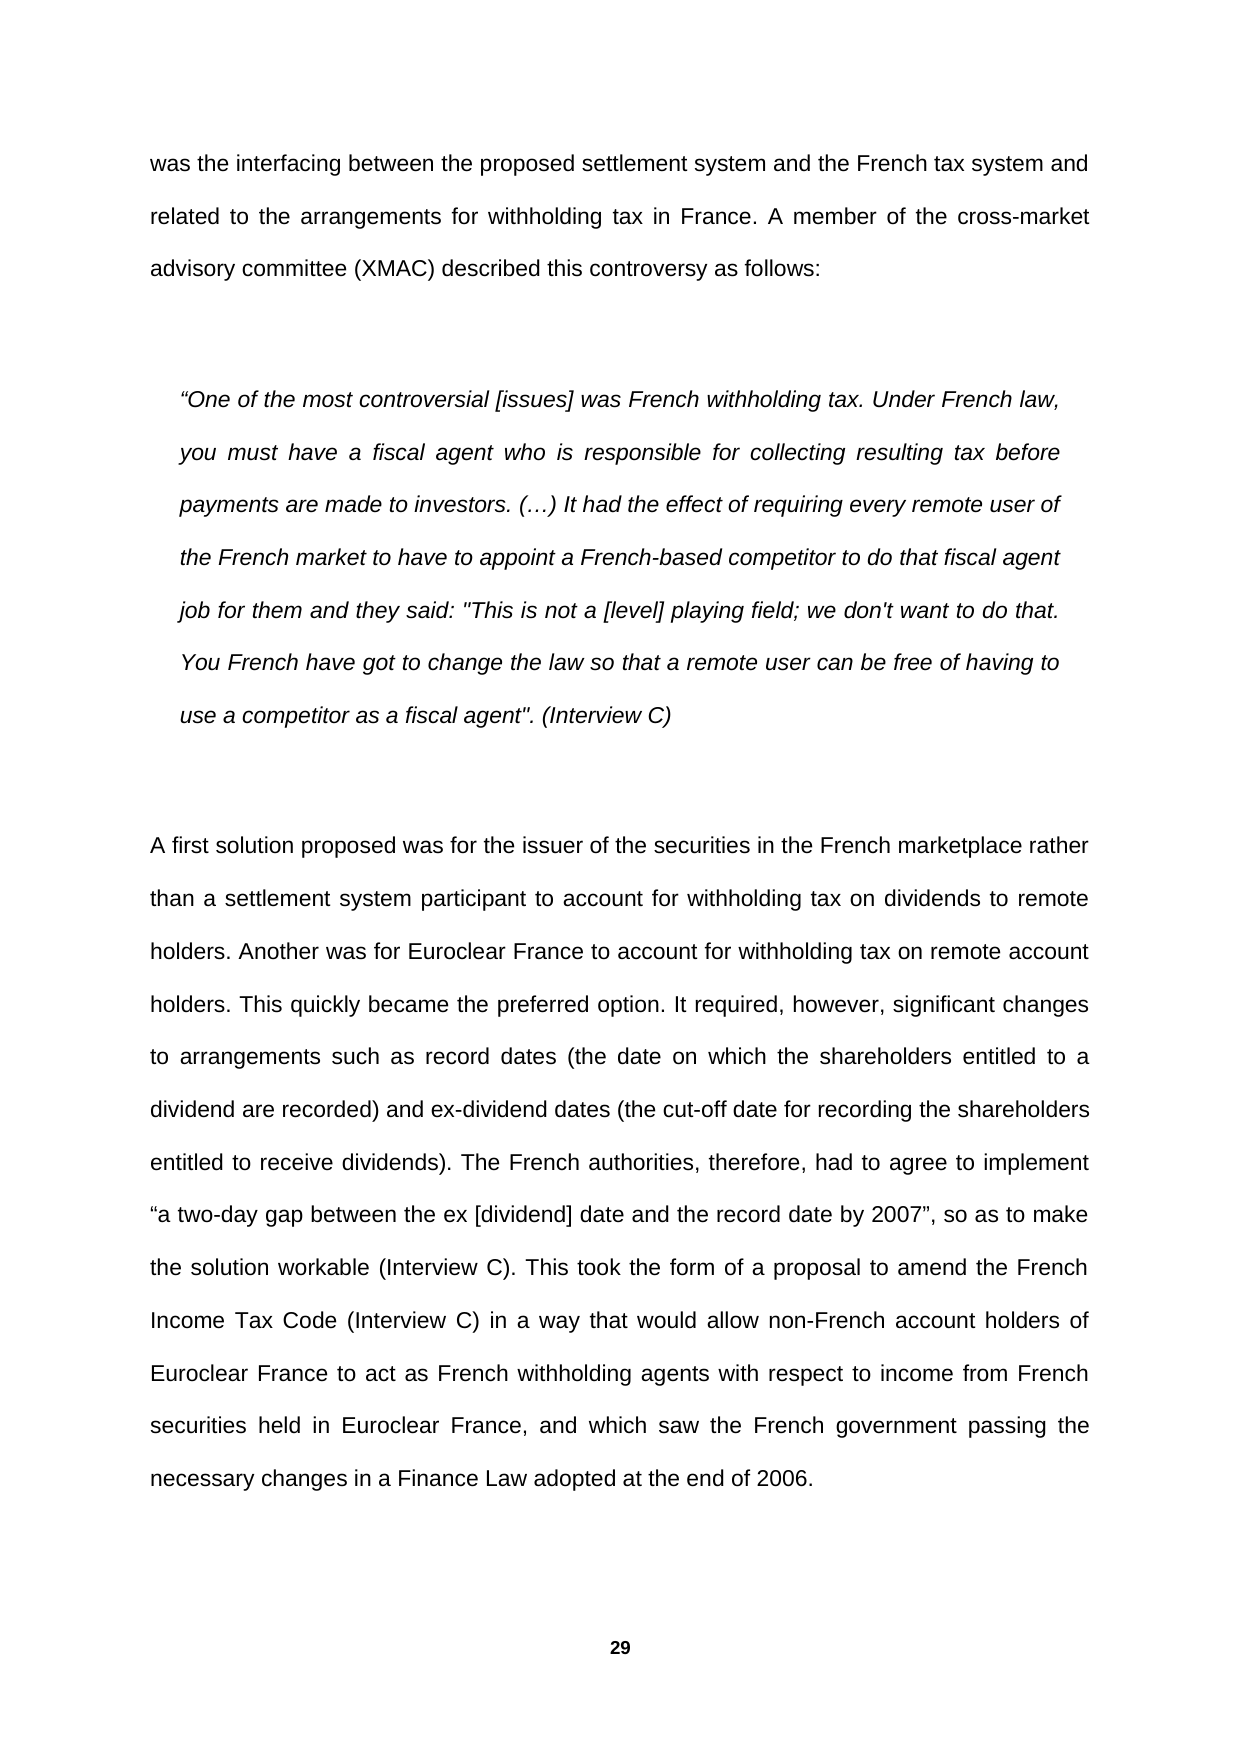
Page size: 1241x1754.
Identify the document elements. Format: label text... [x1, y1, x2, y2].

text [150, 150, 1090, 282]
text A first solution proposed was for the issuer of the securities in the French marketplace rather than a settlement system participant to account for withholding tax on dividends to remote holders. Another was for Euroclear France to account for withholding tax on remote account holders. This quickly became the preferred option. It required, however, significant changes to arrangements such as record dates (the date on which the shareholders entitled to a dividend are recorded) and ex-dividend dates (the cut-off date for recording the shareholders entitled to receive dividends). The French authorities, therefore, had to agree to implement “a two-day gap between the ex [dividend] date and the record date by 2007”, so as to make the solution workable (Interview C). This took the form of a proposal to amend the French Income Tax Code (Interview C) in a way that would allow non-French account holders of Euroclear France to act as French withholding agents with respect to income from French securities held in Euroclear France, and which saw the French government passing the necessary changes in a Finance Law adopted at the end of 2006. [150, 832, 1090, 1491]
text “One of the most controversial [issues] was French withholding tax. Under French law, you must have a fiscal agent who is responsible for collecting resulting tax before payments are made to investors. (…) It had the effect of requiring every remote user of the French market to have to appoint a French-based competitor to do that fiscal agent job for them and they said: "This is not a [level] playing field; we don't want to do that. You French have got to change the law so that a remote user can be free of having to use a competitor as a fiscal agent". (Interview C) [179, 386, 1061, 728]
